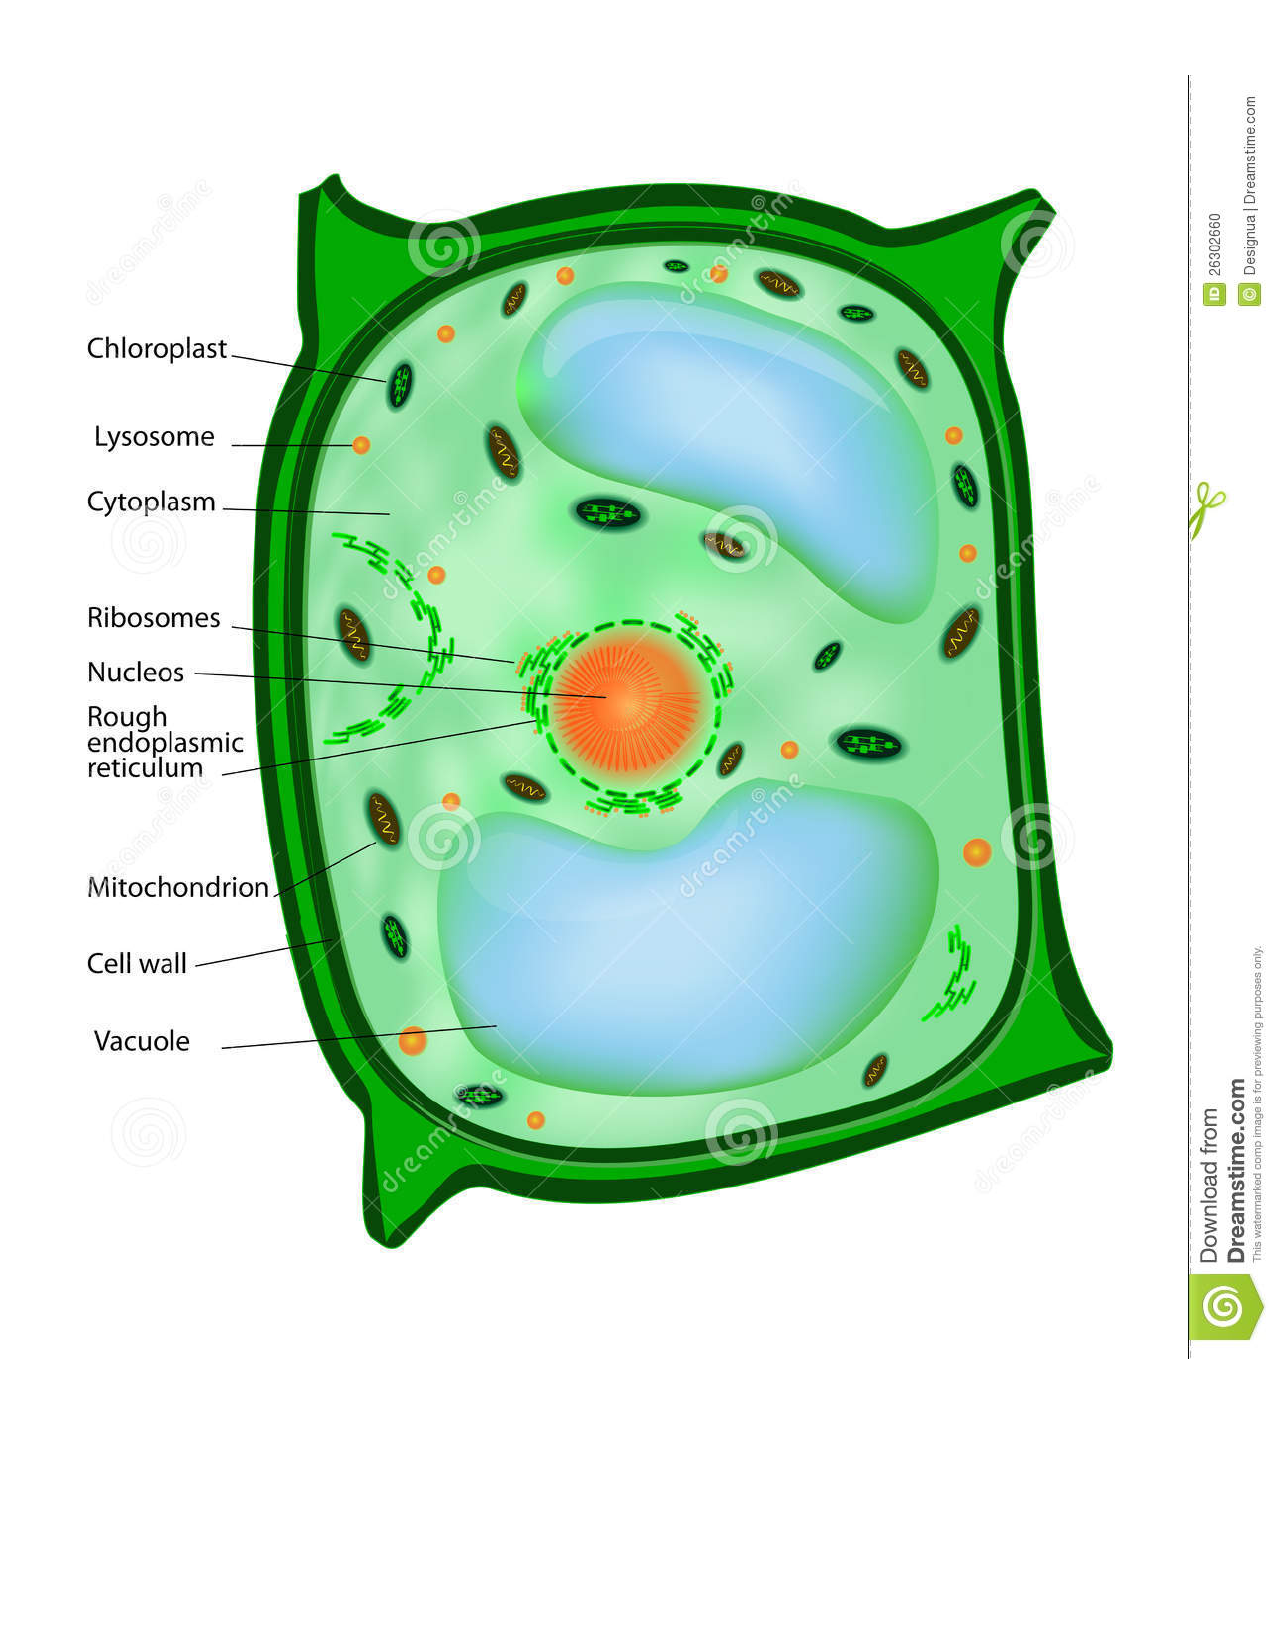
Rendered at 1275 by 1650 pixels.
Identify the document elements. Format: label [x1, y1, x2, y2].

picture [0, 75, 1275, 1359]
